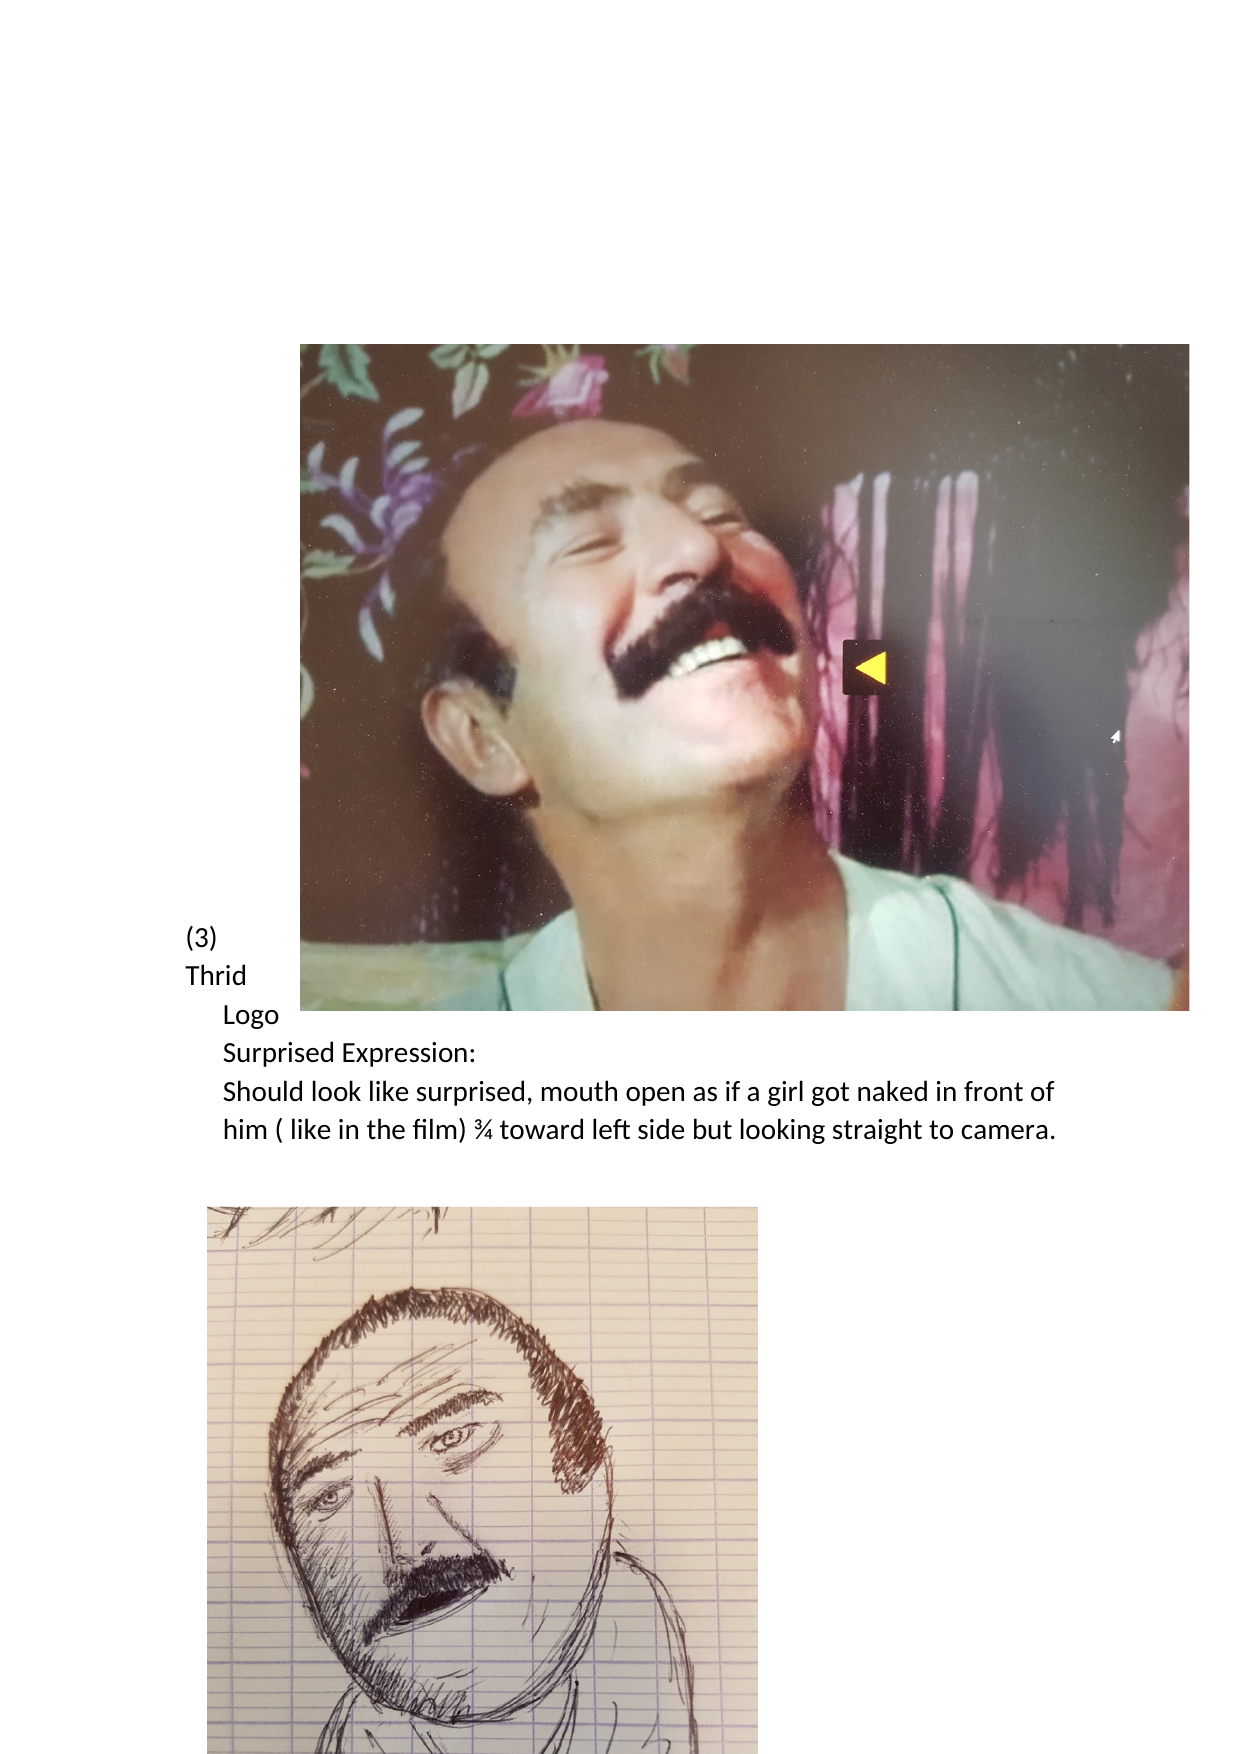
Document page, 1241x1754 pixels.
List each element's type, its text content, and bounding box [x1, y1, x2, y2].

picture [207, 1207, 758, 1754]
list Thrid Logo Surprised Expression: [185, 919, 1093, 1070]
picture [298, 344, 1189, 1009]
list Should look like surprised, mouth open as if a girl got naked in front of him ( like in the film) ¾ toward left side but looking straight to camera. [223, 1073, 1093, 1147]
